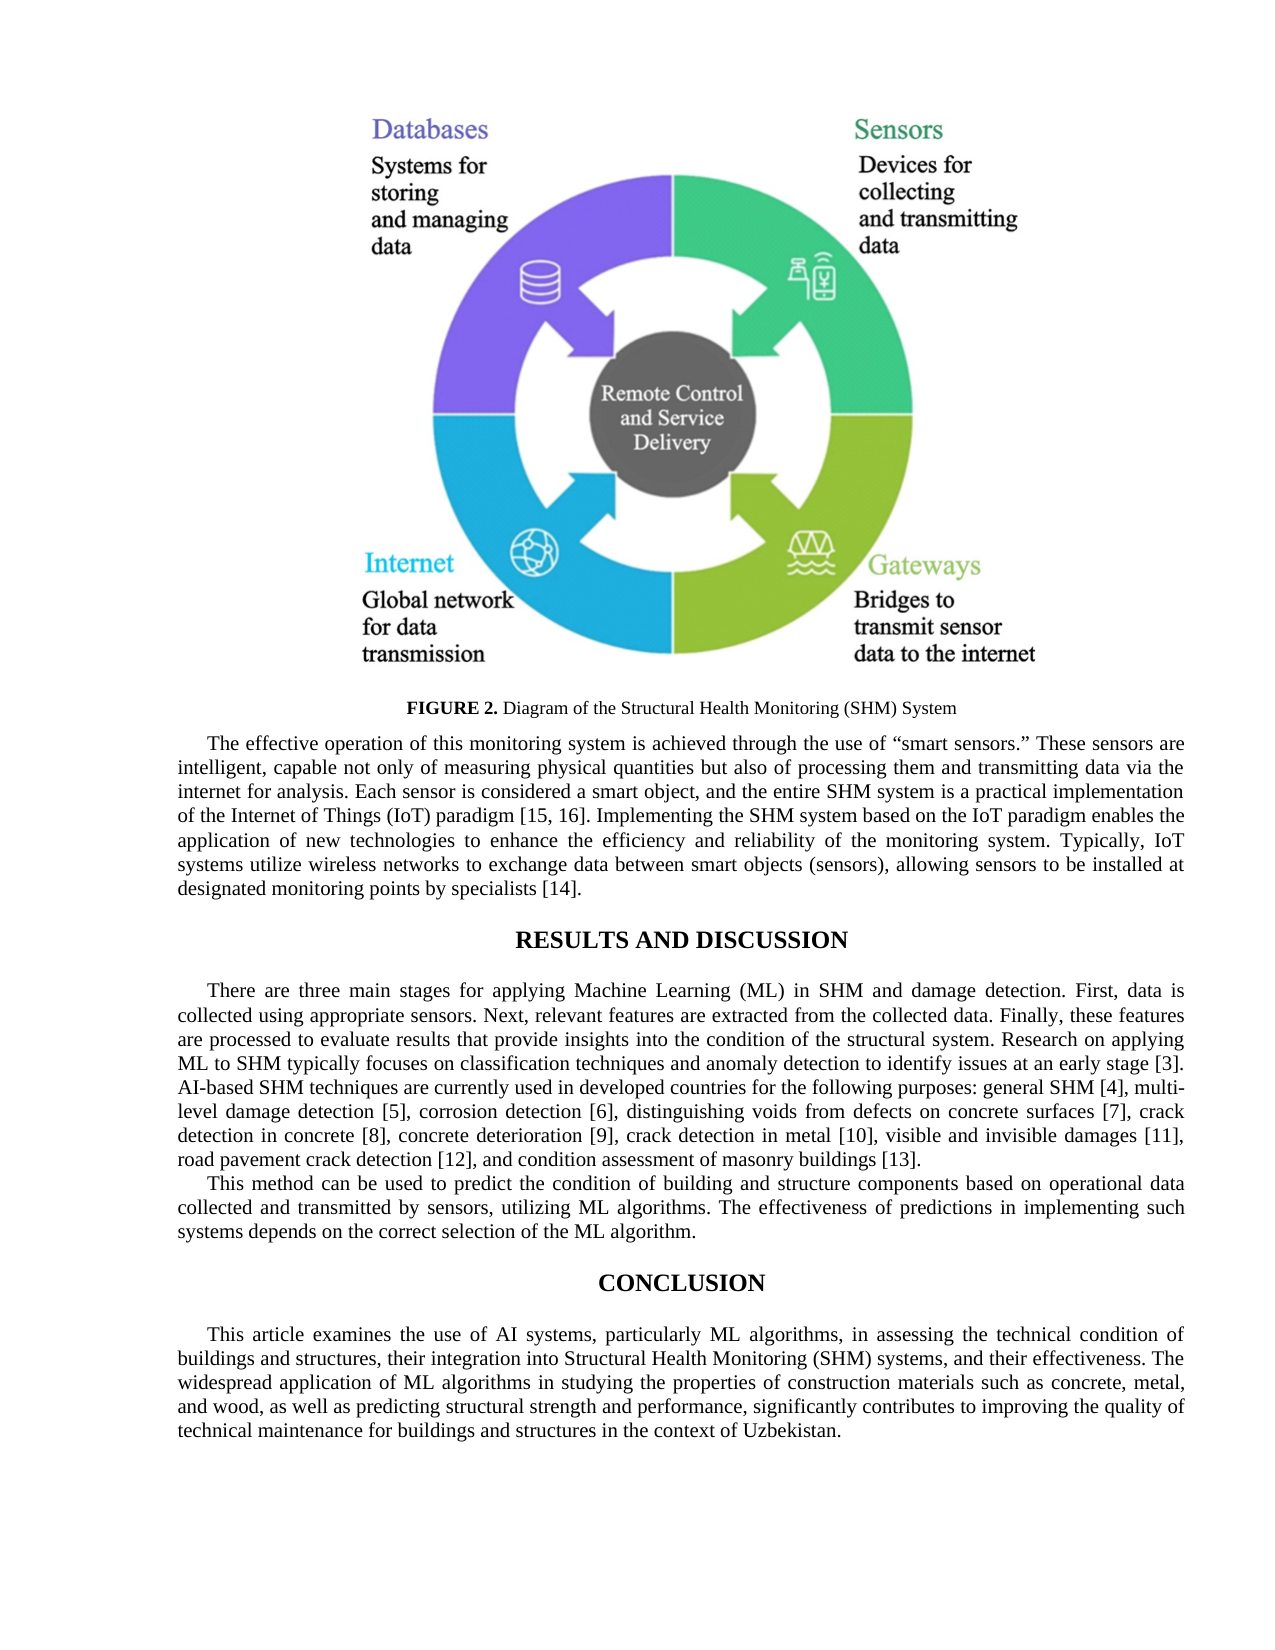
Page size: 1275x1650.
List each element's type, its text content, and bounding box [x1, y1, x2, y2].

subtitle CONCLUSION [177, 1268, 1186, 1297]
picture [328, 118, 1036, 698]
text FIGURE 2. Diagram of the Structural Health Monitoring (SHM) System [177, 697, 1186, 719]
text The effective operation of this monitoring system is achieved through the use of “smart sensors.” These sensors are intelligent, capable not only of measuring physical quantities but also of processing them and transmitting data via the internet for analysis. Each sensor is considered a smart object, and the entire SHM system is a practical implementation of the Internet of Things (IoT) paradigm [15, 16]. Implementing the SHM system based on the IoT paradigm enables the application of new technologies to enhance the efficiency and reliability of the monitoring system. Typically, IoT systems utilize wireless networks to exchange data between smart objects (sensors), allowing sensors to be installed at designated monitoring points by specialists [14]. [177, 731, 1186, 900]
text This article examines the use of AI systems, particularly ML algorithms, in assessing the technical condition of buildings and structures, their integration into Structural Health Monitoring (SHM) systems, and their effectiveness. The widespread application of ML algorithms in studying the properties of construction materials such as concrete, metal, and wood, as well as predicting structural strength and performance, significantly contributes to improving the quality of technical maintenance for buildings and structures in the context of Uzbekistan. [177, 1322, 1186, 1442]
subtitle RESULTS AND DISCUSSION [177, 925, 1186, 953]
text There are three main stages for applying Machine Learning (ML) in SHM and damage detection. First, data is collected using appropriate sensors. Next, relevant features are extracted from the collected data. Finally, these features are processed to evaluate results that provide insights into the condition of the structural system. Research on applying ML to SHM typically focuses on classification techniques and anomaly detection to identify issues at an early stage [3]. AI-based SHM techniques are currently used in developed countries for the following purposes: general SHM [4], multi-level damage detection [5], corrosion detection [6], distinguishing voids from defects on concrete surfaces [7], crack detection in concrete [8], concrete deterioration [9], crack detection in metal [10], visible and invisible damages [11], road pavement crack detection [12], and condition assessment of masonry buildings [13]. [177, 978, 1186, 1171]
text This method can be used to predict the condition of building and structure components based on operational data collected and transmitted by sensors, utilizing ML algorithms. The effectiveness of predictions in implementing such systems depends on the correct selection of the ML algorithm. [177, 1171, 1186, 1243]
